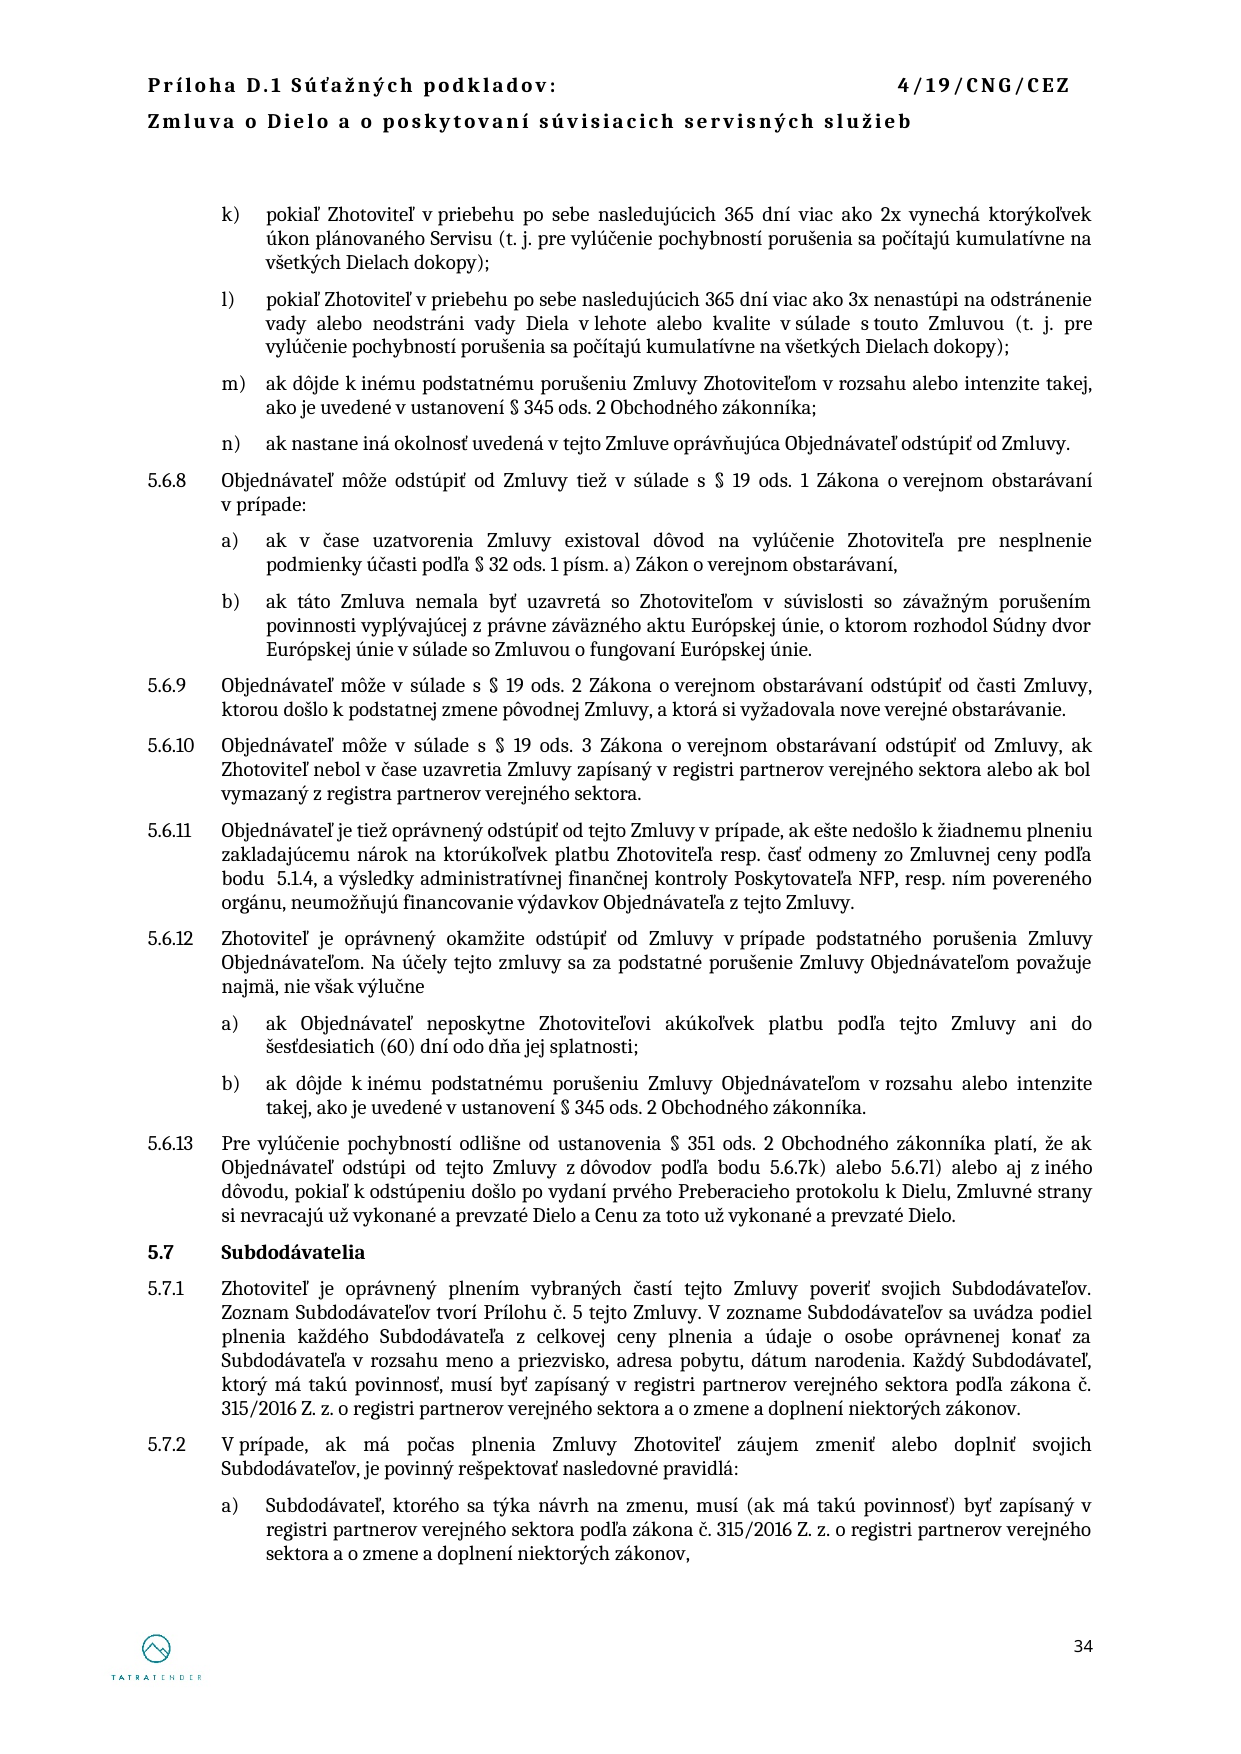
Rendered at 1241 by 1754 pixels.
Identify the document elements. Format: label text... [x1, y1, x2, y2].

list ak dôjde k inému podstatnému porušeniu Zmluvy Objednávateľom v rozsahu alebo intenzite takej, ako je uvedené v ustanovení § 345 ods. 2 Obchodného zákonníka. [221, 1072, 1093, 1119]
list Objednávateľ je tiež oprávnený odstúpiť od tejto Zmluvy v prípade, ak ešte nedošlo k žiadnemu plneniu zakladajúcemu nárok na ktorúkoľvek platbu Zhotoviteľa resp. časť odmeny zo Zmluvnej ceny podľa bodu 5.1.4, a výsledky administratívnej finančnej kontroly Poskytovateľa NFP, resp. ním povereného orgánu, neumožňujú financovanie výdavkov Objednávateľa z tejto Zmluvy. [148, 818, 1093, 914]
list ak nastane iná okolnosť uvedená v tejto Zmluve oprávňujúca Objednávateľ odstúpiť od Zmluvy. [221, 432, 1093, 456]
list pokiaľ Zhotoviteľ v priebehu po sebe nasledujúcich 365 dní viac ako 2x vynechá ktorýkoľvek úkon plánovaného Servisu (t. j. pre vylúčenie pochybností porušenia sa počítajú kumulatívne na všetkých Dielach dokopy); [221, 203, 1093, 275]
list Subdodávatelia [148, 1240, 1093, 1264]
list ak Objednávateľ neposkytne Zhotoviteľovi akúkoľvek platbu podľa tejto Zmluvy ani do šesťdesiatich (60) dní odo dňa jej splatnosti; [221, 1011, 1093, 1059]
list Pre vylúčenie pochybností odlišne od ustanovenia § 351 ods. 2 Obchodného zákonníka platí, že ak Objednávateľ odstúpi od tejto Zmluvy z dôvodov podľa bodu 5.6.7k) alebo 5.6.7l) alebo aj z iného dôvodu, pokiaľ k odstúpeniu došlo po vydaní prvého Preberacieho protokolu k Dielu, Zmluvné strany si nevracajú už vykonané a prevzaté Dielo a Cenu za toto už vykonané a prevzaté Dielo. [148, 1132, 1093, 1228]
list pokiaľ Zhotoviteľ v priebehu po sebe nasledujúcich 365 dní viac ako 3x nenastúpi na odstránenie vady alebo neodstráni vady Diela v lehote alebo kvalite v súlade s touto Zmluvou (t. j. pre vylúčenie pochybností porušenia sa počítajú kumulatívne na všetkých Dielach dokopy); [221, 287, 1093, 359]
list Objednávateľ môže v súlade s § 19 ods. 3 Zákona o verejnom obstarávaní odstúpiť od Zmluvy, ak Zhotoviteľ nebol v čase uzavretia Zmluvy zapísaný v registri partnerov verejného sektora alebo ak bol vymazaný z registra partnerov verejného sektora. [148, 734, 1093, 806]
list ak v čase uzatvorenia Zmluvy existoval dôvod na vylúčenie Zhotoviteľa pre nesplnenie podmienky účasti podľa § 32 ods. 1 písm. a) Zákon o verejnom obstarávaní, [221, 529, 1093, 577]
list Subdodávateľ, ktorého sa týka návrh na zmenu, musí (ak má takú povinnosť) byť zapísaný v registri partnerov verejného sektora podľa zákona č. 315/2016 Z. z. o registri partnerov verejného sektora a o zmene a doplnení niektorých zákonov, [221, 1493, 1093, 1565]
list ak dôjde k inému podstatnému porušeniu Zmluvy Zhotoviteľom v rozsahu alebo intenzite takej, ako je uvedené v ustanovení § 345 ods. 2 Obchodného zákonníka; [221, 372, 1093, 419]
list V prípade, ak má počas plnenia Zmluvy Zhotoviteľ záujem zmeniť alebo doplniť svojich Subdodávateľov, je povinný rešpektovať nasledovné pravidlá: [148, 1433, 1093, 1481]
picture [90, 1610, 222, 1704]
list Zhotoviteľ je oprávnený plnením vybraných častí tejto Zmluvy poveriť svojich Subdodávateľov. Zoznam Subdodávateľov tvorí Prílohu č. 5 tejto Zmluvy. V zozname Subdodávateľov sa uvádza podiel plnenia každého Subdodávateľa z celkovej ceny plnenia a údaje o osobe oprávnenej konať za Subdodávateľa v rozsahu meno a priezvisko, adresa pobytu, dátum narodenia. Každý Subdodávateľ, ktorý má takú povinnosť, musí byť zapísaný v registri partnerov verejného sektora podľa zákona č. 315/2016 Z. z. o registri partnerov verejného sektora a o zmene a doplnení niektorých zákonov. [148, 1277, 1093, 1421]
list Objednávateľ môže v súlade s § 19 ods. 2 Zákona o verejnom obstarávaní odstúpiť od časti Zmluvy, ktorou došlo k podstatnej zmene pôvodnej Zmluvy, a ktorá si vyžadovala nove verejné obstarávanie. [148, 674, 1093, 722]
list ak táto Zmluva nemala byť uzavretá so Zhotoviteľom v súvislosti so závažným porušením povinnosti vyplývajúcej z právne záväzného aktu Európskej únie, o ktorom rozhodol Súdny dvor Európskej únie v súlade so Zmluvou o fungovaní Európskej únie. [221, 589, 1093, 661]
list Objednávateľ môže odstúpiť od Zmluvy tiež v súlade s § 19 ods. 1 Zákona o verejnom obstarávaní v prípade: [148, 468, 1093, 516]
list Zhotoviteľ je oprávnený okamžite odstúpiť od Zmluvy v prípade podstatného porušenia Zmluvy Objednávateľom. Na účely tejto zmluvy sa za podstatné porušenie Zmluvy Objednávateľom považuje najmä, nie však výlučne [148, 927, 1093, 999]
